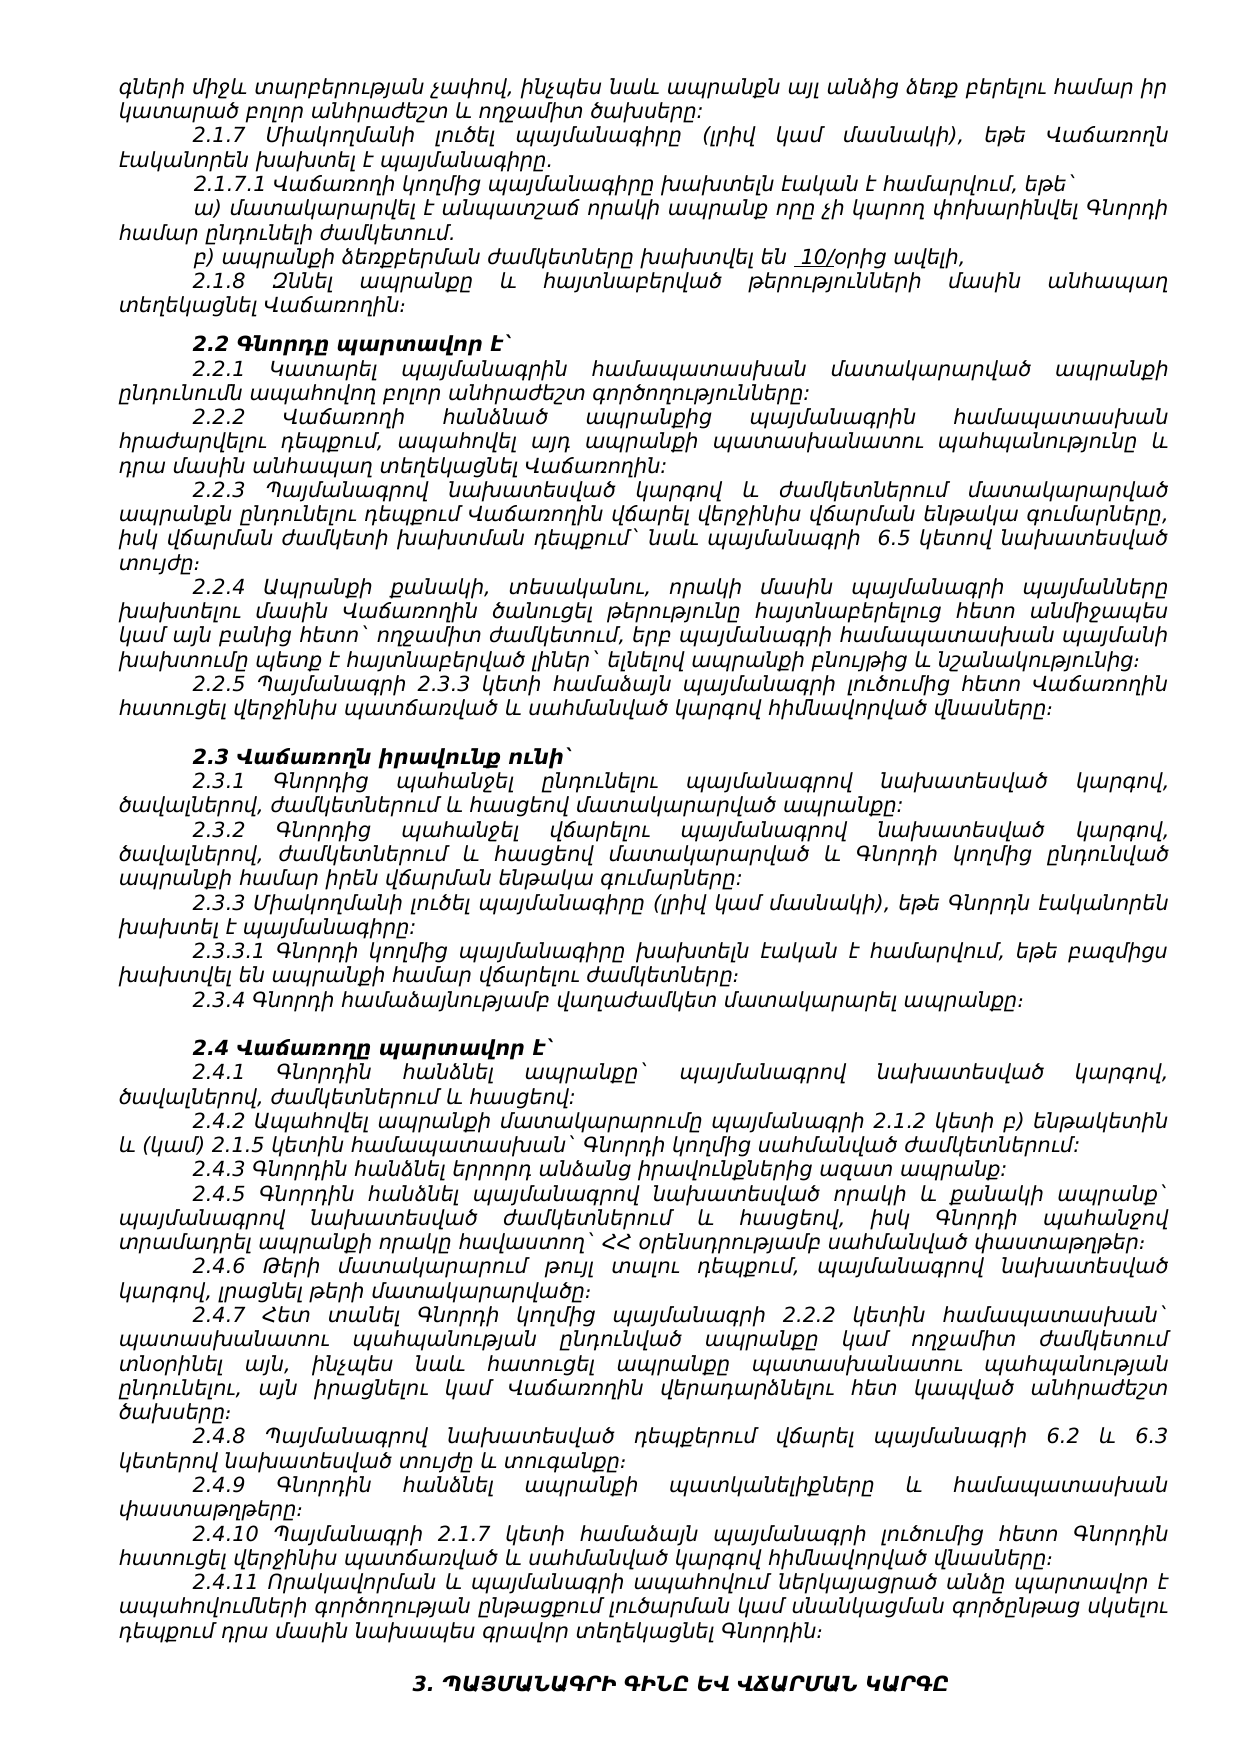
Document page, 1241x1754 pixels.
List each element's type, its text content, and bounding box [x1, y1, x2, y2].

text 2.3.3.1 Գնորդի կողմից պայմանագիրը խախտելն էական է համարվում, եթե բազմիցս խախտվել են ապրանքի համար վճարելու ժամկետները։ [118, 939, 1171, 988]
text 2.3.3 Միակողմանի լուծել պայմանագիրը (լրիվ կամ մասնակի), եթե Գնորդն էականորեն խախտել է պայմանագիրը: [118, 891, 1171, 939]
text ա) մատակարարվել է անպատշաճ որակի ապրանք որը չի կարող փոխարինվել Գնորդի համար ընդունելի ժամկետում. [118, 196, 1171, 245]
text 2.4.10 Պայմանագրի 2.1.7 կետի համաձայն պայմանագրի լուծումից հետո Գնորդին հատուցել վերջինիս պատճառված և սահմանված կարգով հիմնավորված վնասները։ [118, 1522, 1171, 1570]
text 2.4.1 Գնորդին հանձնել ապրանքը` պայմանագրով նախատեսված կարգով, ծավալներով, ժամկետներում և հասցեով: [118, 1060, 1171, 1109]
text 2.1.7.1 Վաճառողի կողմից պայմանագիրը խախտելն էական է համարվում, եթե` [118, 172, 1171, 196]
text 2.2.4 Ապրանքի քանակի, տեսականու, որակի մասին պայմանագրի պայմանները խախտելու մասին Վաճառողին ծանուցել թերությունը հայտնաբերելուց հետո անմիջապես կամ այն բանից հետո` ողջամիտ ժամկետում, երբ պայմանագրի համապատասխան պայմանի խախտումը պետք է հայտնաբերված լիներ` ելնելով ապրանքի բնույթից և նշանակությունից։ [118, 575, 1171, 672]
text 2.2.1 Կատարել պայմանագրին համապատասխան մատակարարված ապրանքի ընդունումն ապահովող բոլոր անհրաժեշտ գործողությունները: [118, 357, 1171, 405]
text 2.1.7 Միակողմանի լուծել պայմանագիրը (լրիվ կամ մասնակի), եթե Վաճառողն էականորեն խախտել է պայմանագիրը. [118, 123, 1171, 172]
text 2.4.3 Գնորդին հանձնել երրորդ անձանց իրավունքներից ազատ ապրանք: [118, 1157, 1171, 1182]
text 2.4.11 Որակավորման և պայմանագրի ապահովում ներկայացրած անձը պարտավոր է ապահովումների գործողության ընթացքում լուծարման կամ սնանկացման գործընթաց սկսելու դեպքում դրա մասին նախապես գրավոր տեղեկացնել Գնորդին։ [118, 1570, 1171, 1643]
text 2.2 Գնորդը պարտավոր է` [118, 332, 1171, 357]
text 2.4.2 Ապահովել ապրանքի մատակարարումը պայմանագրի 2.1.2 կետի բ) ենթակետին և (կամ) 2.1.5 կետին համապատասխան` Գնորդի կողմից սահմանված ժամկետներում: [118, 1109, 1171, 1157]
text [118, 75, 1171, 123]
text 2.2.2 Վաճառողի հանձնած ապրանքից պայմանագրին համապատասխան հրաժարվելու դեպքում, ապահովել այդ ապրանքի պատասխանատու պահպանությունը և դրա մասին անհապաղ տեղեկացնել Վաճառողին: [118, 405, 1171, 478]
text բ) ապրանքի ձեռքբերման ժամկետները խախտվել են 10/օրից ավելի, [118, 245, 1171, 269]
text 2.4.8 Պայմանագրով նախատեսված դեպքերում վճարել պայմանագրի 6.2 և 6.3 կետերով նախատեսված տույժը և տուգանքը։ [118, 1424, 1171, 1473]
text 2.3.2 Գնորդից պահանջել վճարելու պայմանագրով նախատեսված կարգով, ծավալներով, ժամկետներում և հասցեով մատակարարված և Գնորդի կողմից ընդունված ապրանքի համար իրեն վճարման ենթակա գումարները: [118, 818, 1171, 891]
text 2.4.9 Գնորդին հանձնել ապրանքի պատկանելիքները և համապատասխան փաստաթղթերը։ [118, 1473, 1171, 1522]
text 2.4.6 Թերի մատակարարում թույլ տալու դեպքում, պայմանագրով նախատեսված կարգով, լրացնել թերի մատակարարվածը։ [118, 1254, 1171, 1303]
text 2.4.5 Գնորդին հանձնել պայմանագրով նախատեսված որակի և քանակի ապրանք` պայմանագրով նախատեսված ժամկետներում և հասցեով, իսկ Գնորդի պահանջով տրամադրել ապրանքի որակը հավաստող` ՀՀ օրենսդրությամբ սահմանված փաստաթղթեր։ [118, 1182, 1171, 1254]
text 2.3 Վաճառողն իրավունք ունի` [118, 745, 1171, 769]
text 2.1.8 Զննել ապրանքը և հայտնաբերված թերությունների մասին անհապաղ տեղեկացնել Վաճառողին։ [118, 269, 1171, 318]
text 2.3.1 Գնորդից պահանջել ընդունելու պայմանագրով նախատեսված կարգով, ծավալներով, ժամկետներում և հասցեով մատակարարված ապրանքը: [118, 769, 1171, 818]
text 2.4 Վաճառողը պարտավոր է` [118, 1036, 1171, 1060]
text 2.2.5 Պայմանագրի 2.3.3 կետի համաձայն պայմանագրի լուծումից հետո Վաճառողին հատուցել վերջինիս պատճառված և սահմանված կարգով հիմնավորված վնասները։ [118, 672, 1171, 721]
text 3. ՊԱՅՄԱՆԱԳՐԻ ԳԻՆԸ ԵՎ ՎՃԱՐՄԱՆ ԿԱՐԳԸ [118, 1672, 1171, 1696]
text 2.3.4 Գնորդի համաձայնությամբ վաղաժամկետ մատակարարել ապրանքը։ [118, 988, 1171, 1012]
text 2.4.7 Հետ տանել Գնորդի կողմից պայմանագրի 2.2.2 կետին համապատասխան` պատասխանատու պահպանության ընդունված ապրանքը կամ ողջամիտ ժամկետում տնօրինել այն, ինչպես նաև հատուցել ապրանքը պատասխանատու պահպանության ընդունելու, այն իրացնելու կամ Վաճառողին վերադարձնելու հետ կապված անհրաժեշտ ծախսերը։ [118, 1303, 1171, 1424]
text 2.2.3 Պայմանագրով նախատեսված կարգով և ժամկետներում մատակարարված ապրանքն ընդունելու դեպքում Վաճառողին վճարել վերջինիս վճարման ենթակա գումարները, իսկ վճարման ժամկետի խախտման դեպքում` նաև պայմանագրի 6.5 կետով նախատեսված տույժը։ [118, 478, 1171, 575]
